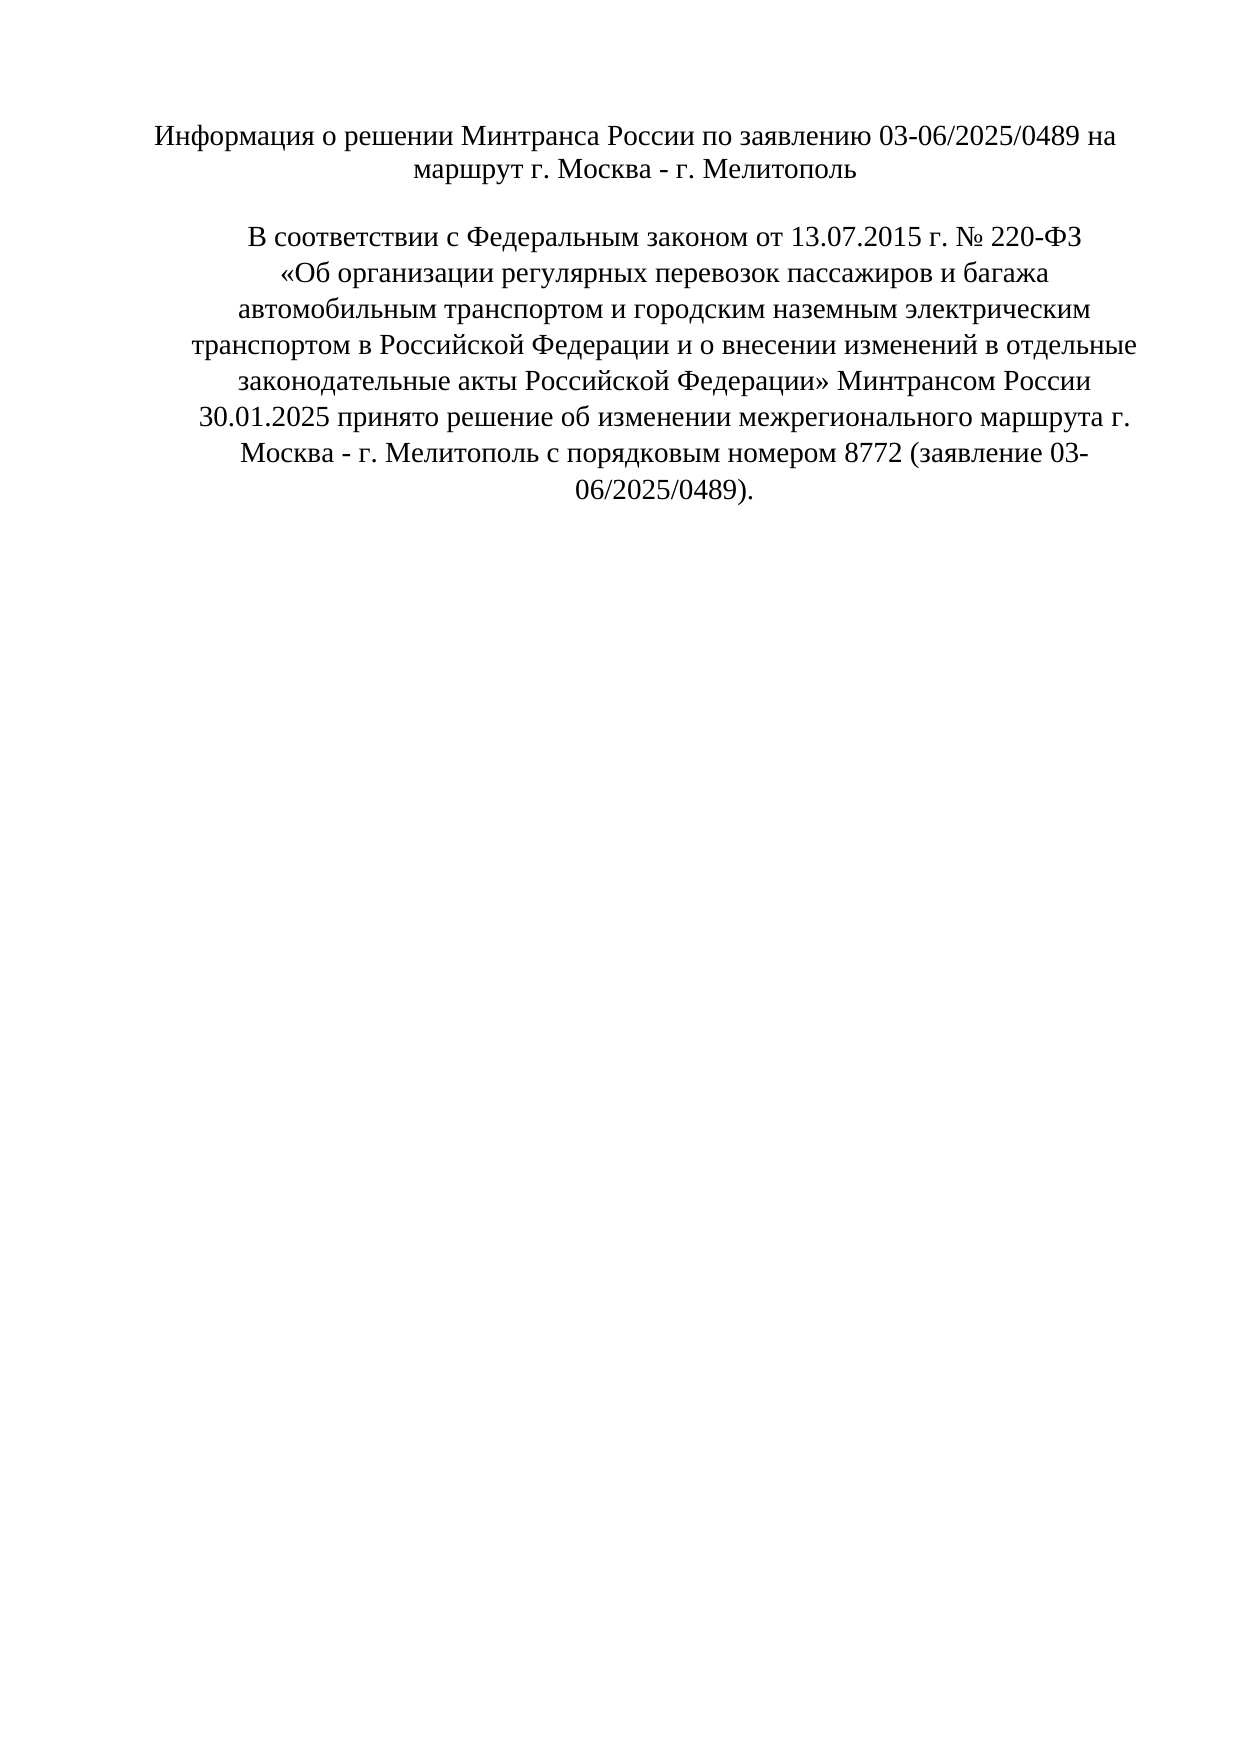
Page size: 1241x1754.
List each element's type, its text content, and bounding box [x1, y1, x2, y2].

text Информация о решении Минтранса России по заявлению 03-06/2025/0489 на маршрут г. Москва - г. Мелитополь [118, 118, 1152, 185]
text В соответствии с Федеральным законом от 13.07.2015 г. № 220-ФЗ «Об организации регулярных перевозок пассажиров и багажа автомобильным транспортом и городским наземным электрическим транспортом в Российской Федерации и о внесении изменений в отдельные законодательные акты Российской Федерации» Минтрансом России 30.01.2025 принято решение об изменении межрегионального маршрута г. Москва - г. Мелитополь с порядковым номером 8772 (заявление 03-06/2025/0489). [177, 219, 1152, 505]
